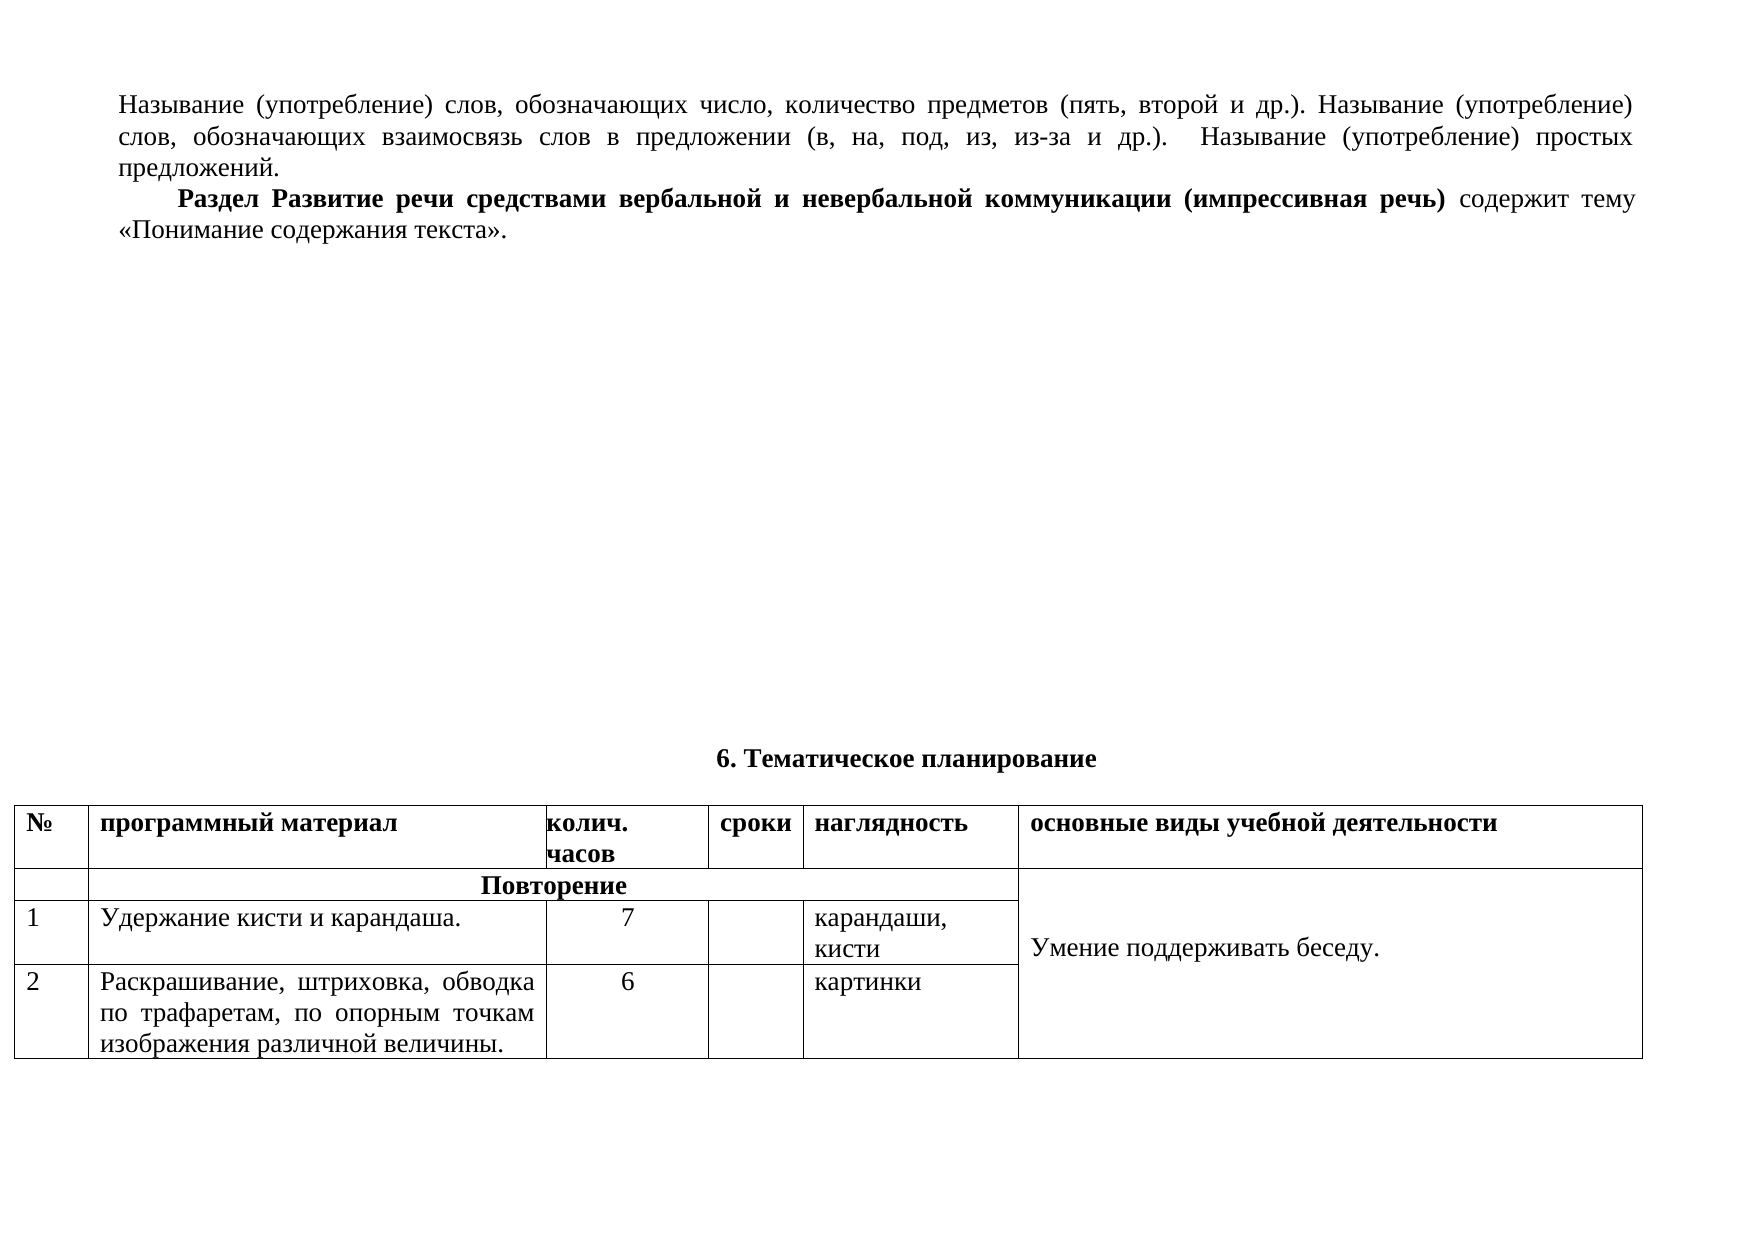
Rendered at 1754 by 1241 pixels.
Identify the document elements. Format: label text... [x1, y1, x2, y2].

table_header сроки [709, 806, 803, 868]
table_header основные виды учебной деятельности [1019, 806, 1642, 868]
table_cell [709, 965, 803, 1058]
table_header программный материал [89, 806, 546, 868]
table_header № [15, 806, 88, 868]
table_cell карандаши, кисти [804, 901, 1018, 964]
table_header наглядность [804, 806, 1018, 868]
table_cell Раскрашивание, штриховка, обводка по трафаретам, по опорным точкам изображения различной величины. [89, 965, 546, 1058]
table_cell 7 [547, 901, 708, 964]
table_cell Умение поддерживать беседу. [1019, 869, 1642, 1058]
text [118, 88, 1636, 182]
text 6. Тематическое планирование [118, 743, 1636, 774]
table_cell 6 [547, 965, 708, 1058]
table_header колич. часов [547, 806, 708, 868]
table_cell картинки [804, 965, 1018, 1058]
table_cell Повторение [89, 869, 1018, 900]
table_cell 1 [15, 901, 88, 964]
table_cell Удержание кисти и карандаша. [89, 901, 546, 964]
table_cell [15, 869, 88, 900]
table_cell [709, 901, 803, 964]
text Раздел Развитие речи средствами вербальной и невербальной коммуникации (импрессивная речь) содержит тему «Понимание содержания текста». [118, 182, 1636, 244]
table_cell 2 [15, 965, 88, 1058]
